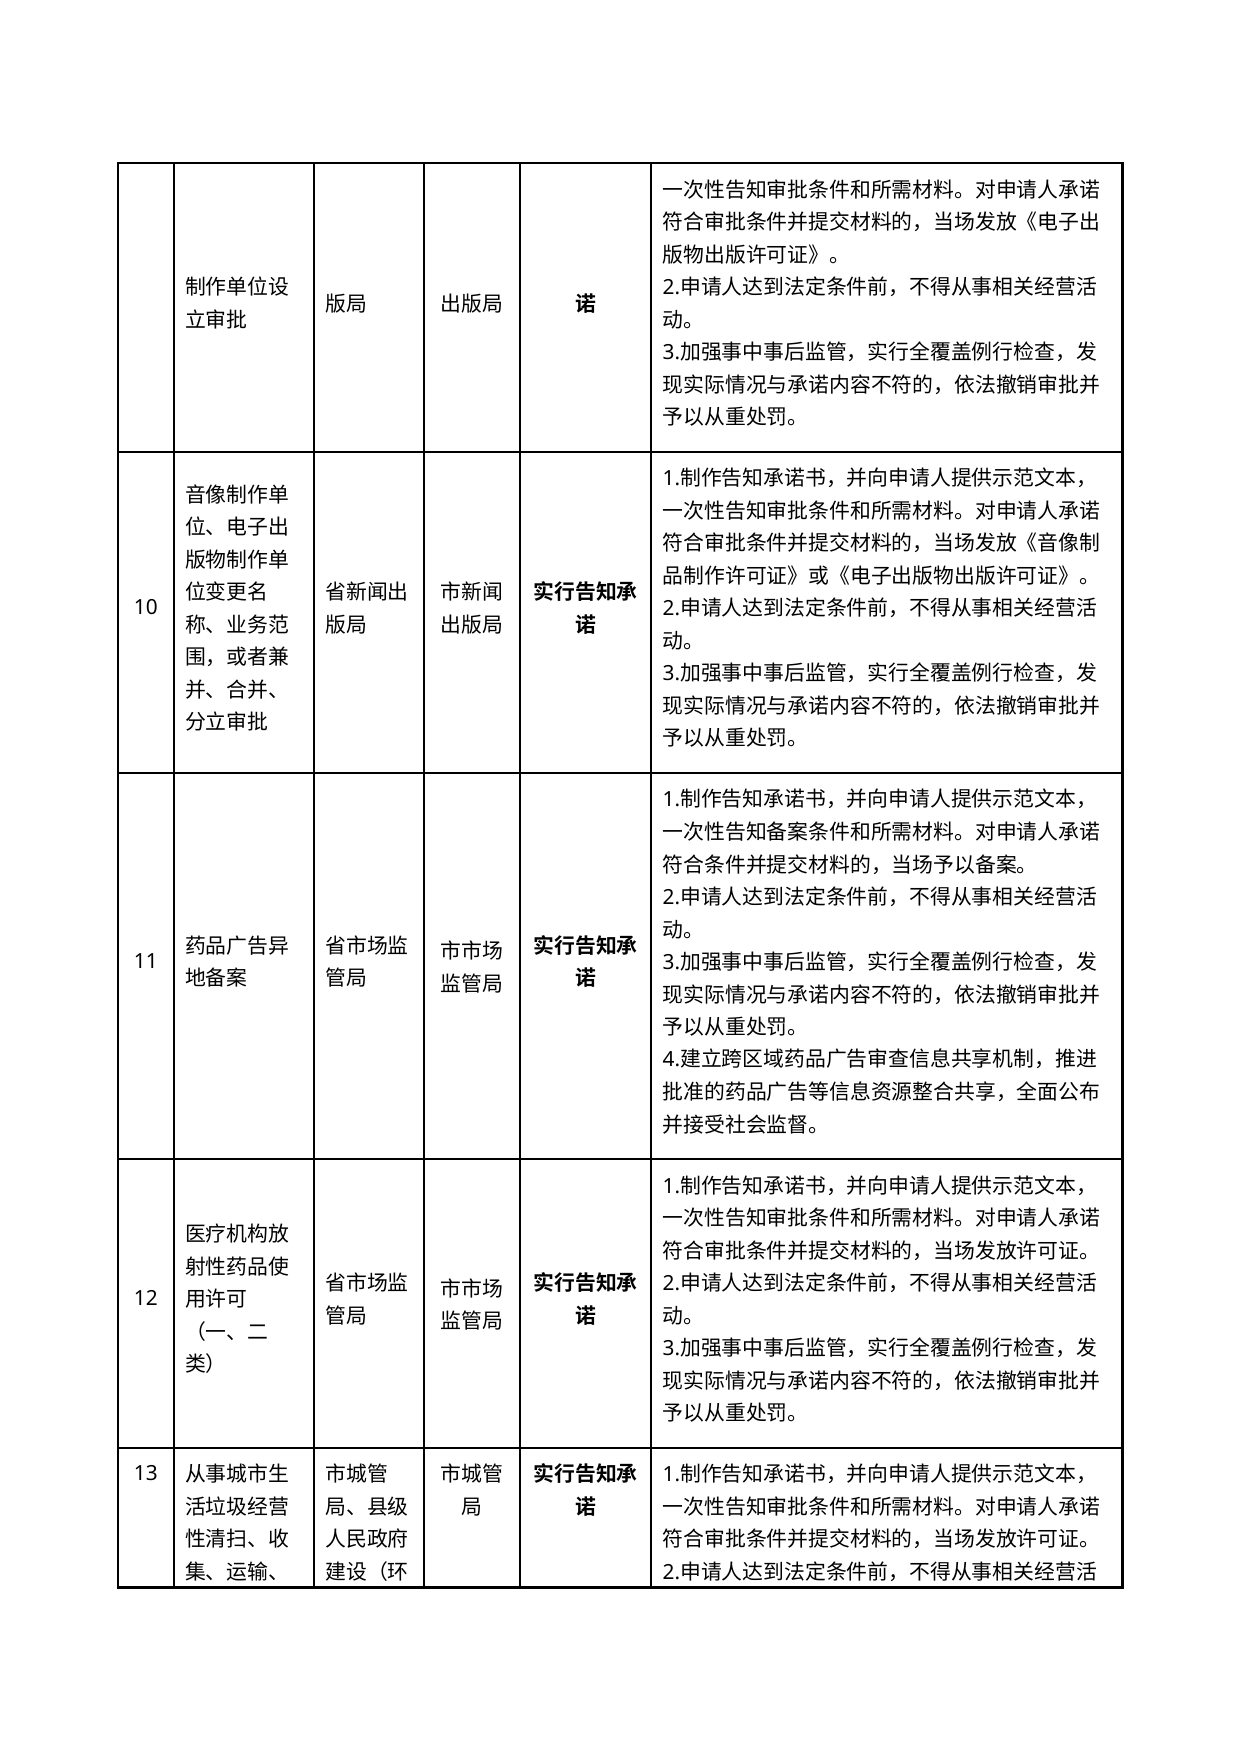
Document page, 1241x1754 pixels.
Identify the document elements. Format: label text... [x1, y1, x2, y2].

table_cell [652, 1449, 1121, 1586]
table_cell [315, 1449, 423, 1586]
table_cell 市市场监管局 [425, 774, 519, 1158]
table_cell 省市场监管局 [315, 774, 423, 1158]
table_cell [175, 1449, 313, 1586]
table_cell 10 [119, 453, 173, 772]
table_cell 省新闻出版局 [315, 453, 423, 772]
table_cell 医疗机构放射性药品使用许可（一、二类） [175, 1160, 313, 1447]
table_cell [652, 164, 1121, 451]
table_cell 市新闻出版局 [425, 453, 519, 772]
table_cell 市城管局 [425, 1449, 519, 1586]
table_cell 实行告知承诺 [521, 774, 650, 1158]
table_cell 药品广告异地备案 [175, 774, 313, 1158]
table_cell 11 [119, 774, 173, 1158]
table_cell 1.制作告知承诺书，并向申请人提供示范文本，一次性告知审批条件和所需材料。对申请人承诺符合审批条件并提交材料的，当场发放许可证。 2.申请人达到法定条件前，不得从事相关经营活动。 3.加强事中事后监管，实行全覆盖例行检查，发现实际情况与承诺内容不符的，依法撤销审批并予以从重处罚。 [652, 1160, 1121, 1447]
table_cell 省新闻出版局 [315, 164, 423, 451]
table_cell 实行告知承诺 [521, 164, 650, 451]
table_cell 实行告知承诺 [521, 1449, 650, 1586]
table_cell 9 [119, 164, 173, 451]
table_cell 实行告知承诺 [521, 1160, 650, 1447]
table_cell 市新闻出版局 [425, 164, 519, 451]
table_cell 市市场监管局 [425, 1160, 519, 1447]
table_cell 音像制作单位、电子出版物制作单位变更名称、业务范围，或者兼并、合并、分立审批 [175, 453, 313, 772]
table_cell 13 [119, 1449, 173, 1586]
table_cell 省市场监管局 [315, 1160, 423, 1447]
table_cell 1.制作告知承诺书，并向申请人提供示范文本，一次性告知备案条件和所需材料。对申请人承诺符合条件并提交材料的，当场予以备案。 2.申请人达到法定条件前，不得从事相关经营活动。 3.加强事中事后监管，实行全覆盖例行检查，发现实际情况与承诺内容不符的，依法撤销审批并予以从重处罚。 4.建立跨区域药品广告审查信息共享机制，推进批准的药品广告等信息资源整合共享，全面公布并接受社会监督。 [652, 774, 1121, 1158]
table_cell 1.制作告知承诺书，并向申请人提供示范文本，一次性告知审批条件和所需材料。对申请人承诺符合审批条件并提交材料的，当场发放《音像制品制作许可证》或《电子出版物出版许可证》。 2.申请人达到法定条件前，不得从事相关经营活动。 3.加强事中事后监管，实行全覆盖例行检查，发现实际情况与承诺内容不符的，依法撤销审批并予以从重处罚。 [652, 453, 1121, 772]
table_cell 实行告知承诺 [521, 453, 650, 772]
table_cell 电子出版物制作单位设立审批 [175, 164, 313, 451]
table_cell 12 [119, 1160, 173, 1447]
